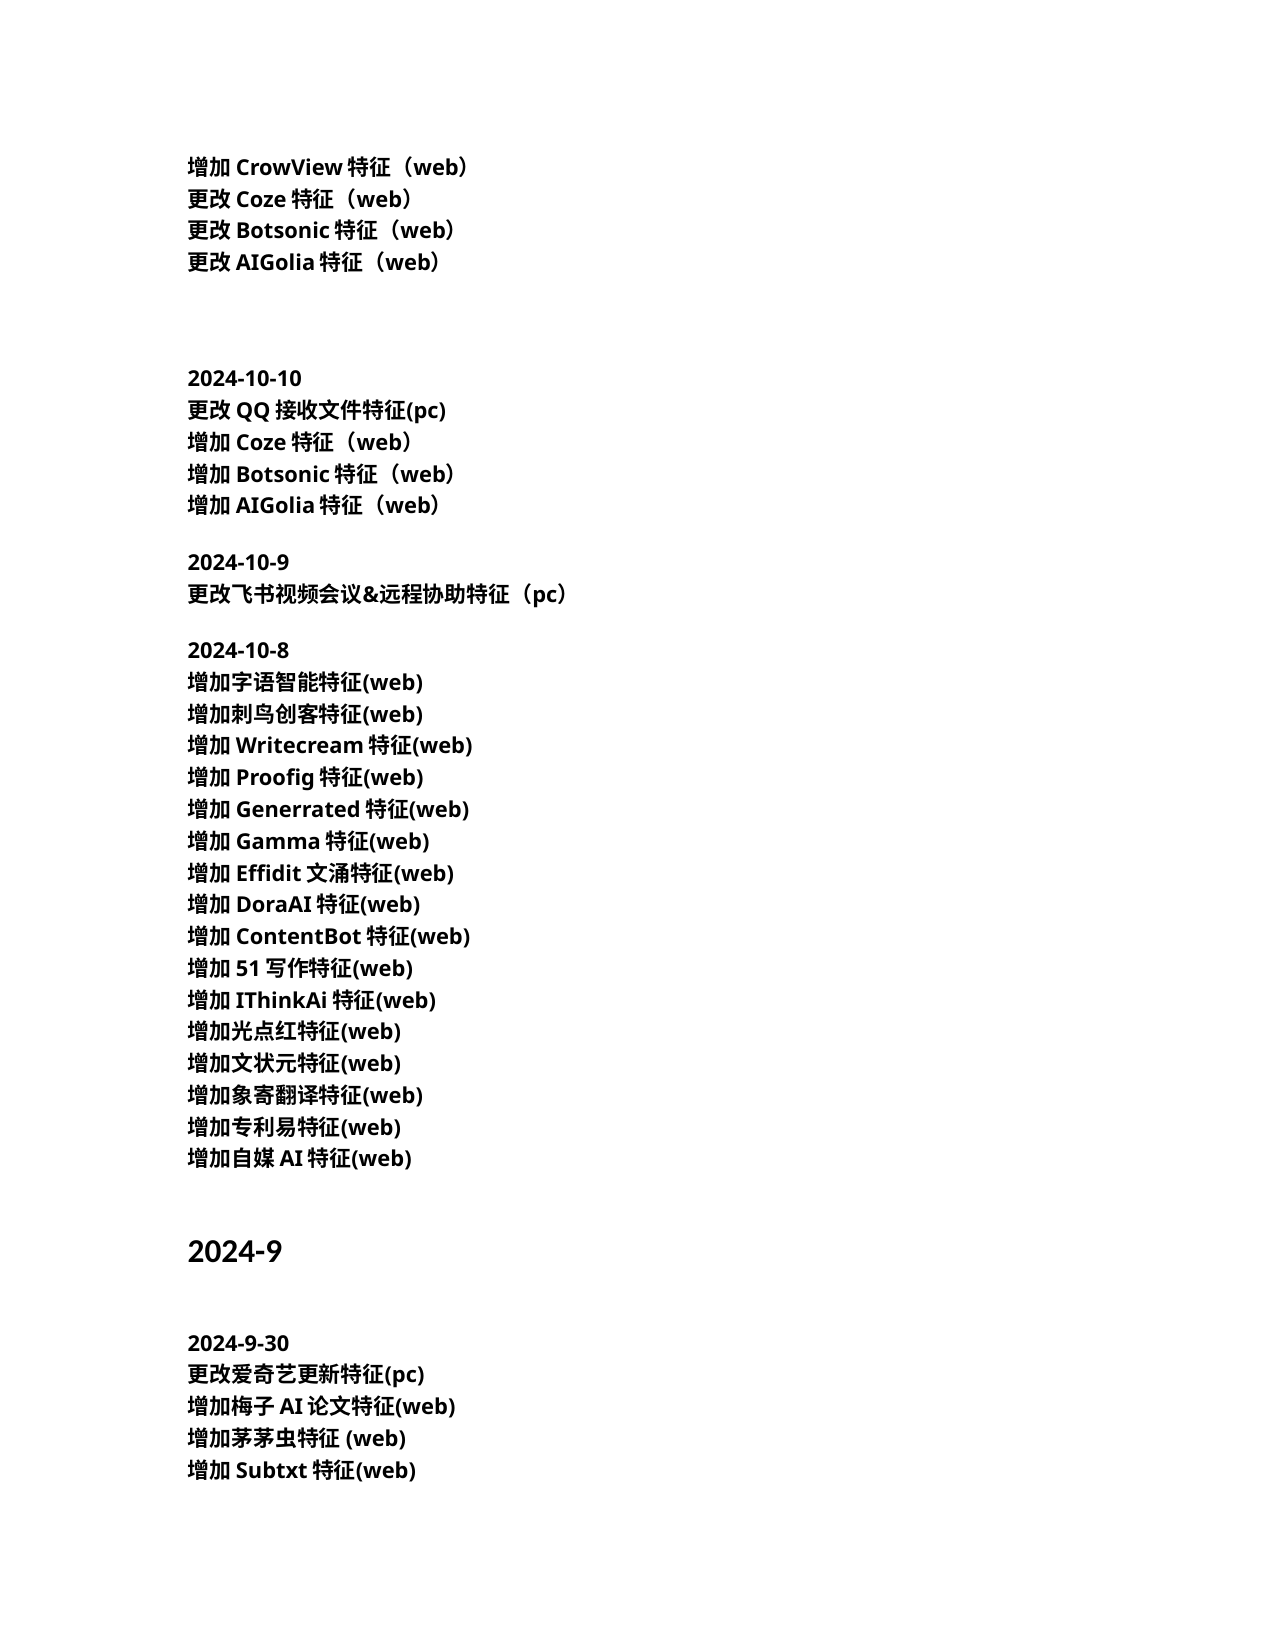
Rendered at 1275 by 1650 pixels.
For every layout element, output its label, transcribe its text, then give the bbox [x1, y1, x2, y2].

text 更改飞书视频会议&远程协助特征（pc） [187, 577, 1087, 608]
text 2024-9-30 [187, 1328, 1087, 1357]
text 增加Effidit文涌特征(web) [187, 856, 1087, 887]
text 增加象寄翻译特征(web) [187, 1078, 1087, 1110]
text 增加Writecream特征(web) [187, 728, 1087, 760]
text 增加51写作特征(web) [187, 951, 1087, 983]
text 增加Coze特征（web） [187, 425, 1087, 457]
text 增加刺鸟创客特征(web) [187, 697, 1087, 728]
text 更改Botsonic特征（web） [187, 213, 1087, 245]
text 更改Coze特征（web） [187, 182, 1087, 213]
text 增加AIGolia特征（web） [187, 488, 1087, 520]
text 增加Gamma特征(web) [187, 824, 1087, 856]
text 增加专利易特征(web) [187, 1110, 1087, 1141]
text 增加Generrated特征(web) [187, 792, 1087, 824]
text 增加梅子AI论文特征(web) [187, 1389, 1087, 1421]
text 增加自媒AI特征(web) [187, 1141, 1087, 1173]
text 增加CrowView特征（web） [187, 150, 1087, 182]
text 增加文状元特征(web) [187, 1046, 1087, 1078]
text 更改QQ接收文件特征(pc) [187, 393, 1087, 425]
text 2024-10-10 [187, 363, 1087, 393]
subtitle 2024-9 [187, 1230, 1087, 1271]
text 增加IThinkAi特征(web) [187, 983, 1087, 1014]
text 增加光点红特征(web) [187, 1014, 1087, 1046]
text 更改AIGolia特征（web） [187, 245, 1087, 277]
text 增加Botsonic特征（web） [187, 457, 1087, 488]
text 增加ContentBot特征(web) [187, 919, 1087, 951]
text 2024-10-8 [187, 635, 1087, 665]
text 增加Subtxt特征(web) [187, 1453, 1087, 1484]
text 增加字语智能特征(web) [187, 665, 1087, 697]
text 增加茅茅虫特征 (web) [187, 1421, 1087, 1453]
text 增加Proofig特征(web) [187, 760, 1087, 792]
text 2024-10-9 [187, 547, 1087, 577]
text 更改爱奇艺更新特征(pc) [187, 1357, 1087, 1389]
text 增加DoraAI特征(web) [187, 887, 1087, 919]
